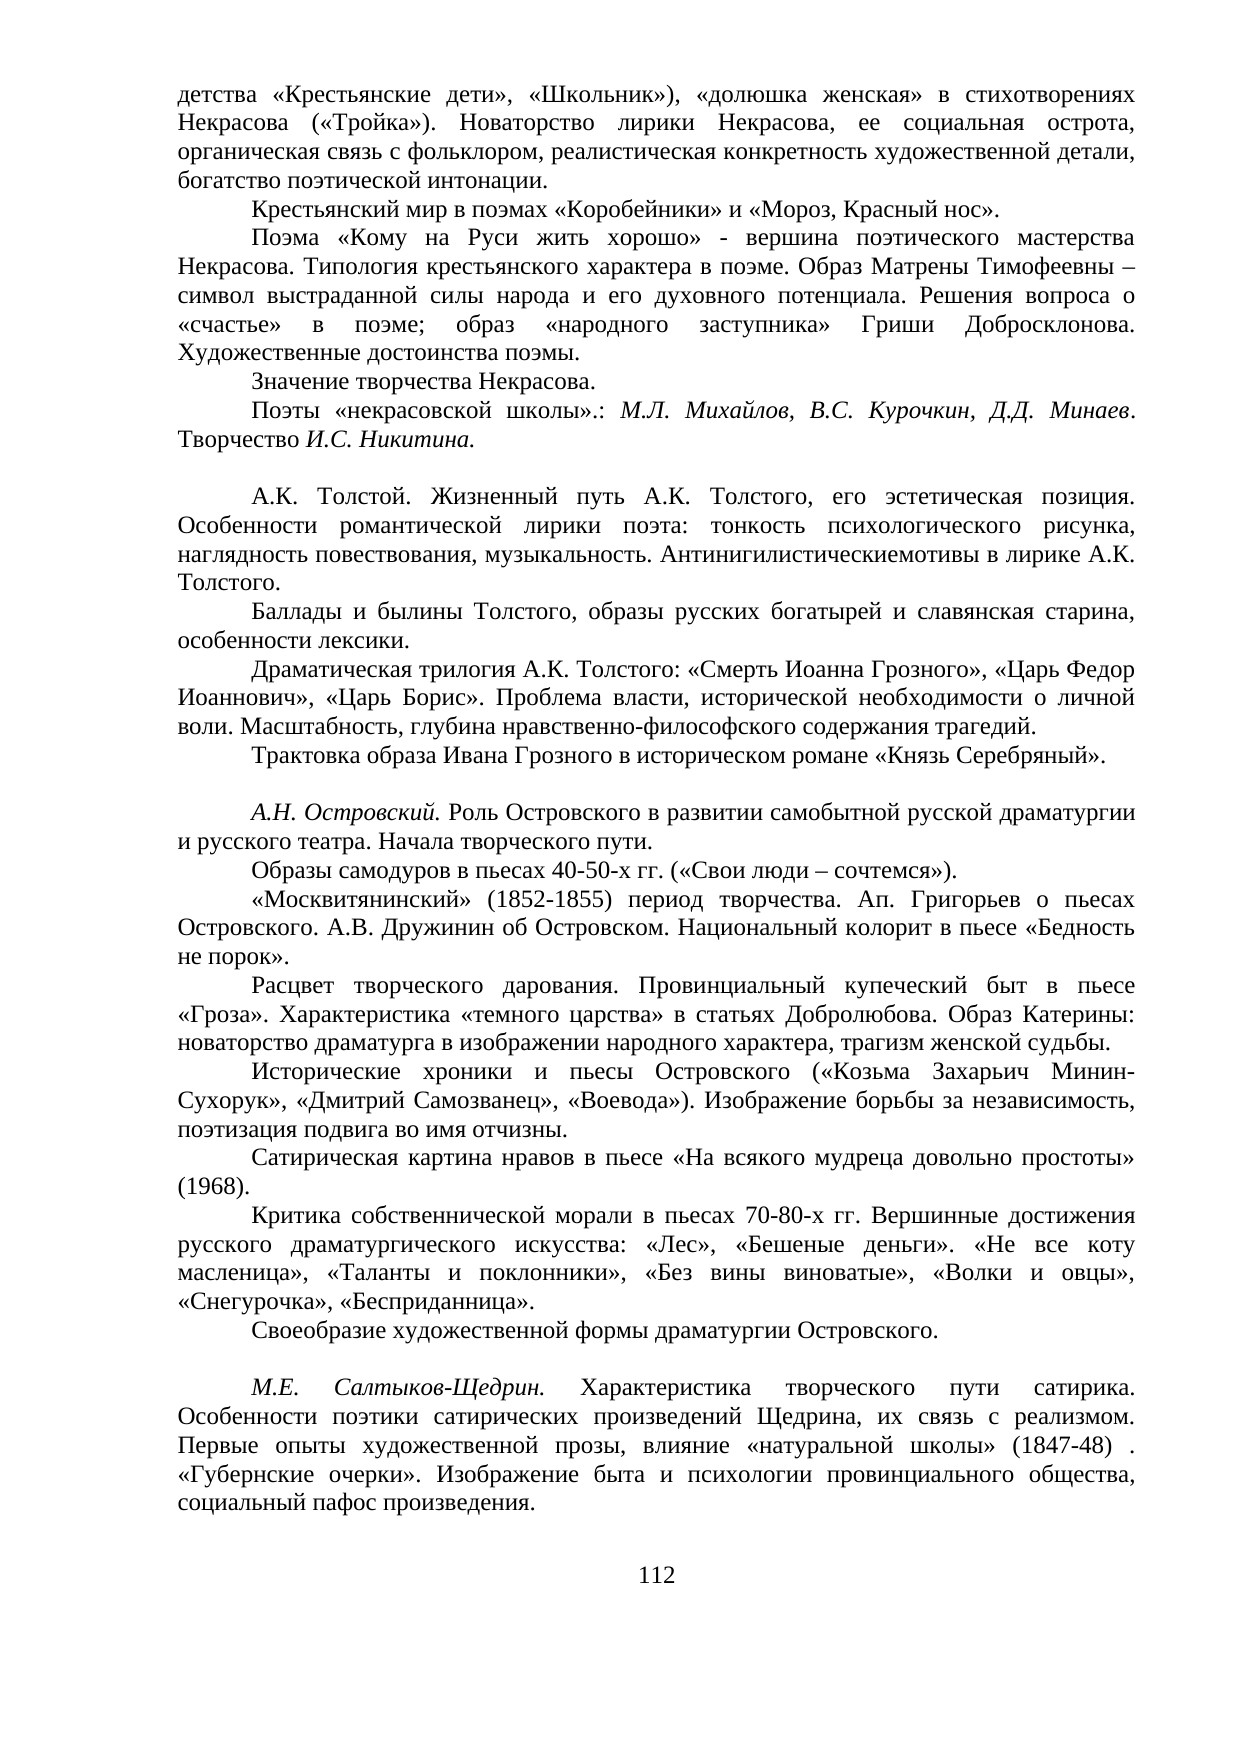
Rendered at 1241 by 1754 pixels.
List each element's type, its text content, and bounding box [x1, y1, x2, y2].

text Крестьянский мир в поэмах «Коробейники» и «Мороз, Красный нос». [177, 194, 1136, 222]
text Расцвет творческого дарования. Провинциальный купеческий быт в пьесе «Гроза». Характеристика «темного царства» в статьях Добролюбова. Образ Катерины: новаторство драматурга в изображении народного характера, трагизм женской судьбы. [177, 970, 1136, 1056]
text Значение творчества Некрасова. [177, 366, 1136, 395]
text Сатирическая картина нравов в пьесе «На всякого мудреца довольно простоты» (1968). [177, 1142, 1136, 1200]
text А.Н. Островский. Роль Островского в развитии самобытной русской драматургии и русского театра. Начала творческого пути. [177, 797, 1136, 855]
text А.К. Толстой. Жизненный путь А.К. Толстого, его эстетическая позиция. Особенности романтической лирики поэта: тонкость психологического рисунка, наглядность повествования, музыкальность. Антинигилистическиемотивы в лирике А.К. Толстого. [177, 481, 1136, 596]
text «Москвитянинский» (1852-1855) период творчества. Ап. Григорьев о пьесах Островского. А.В. Дружинин об Островском. Национальный колорит в пьесе «Бедность не порок». [177, 884, 1136, 970]
text Критика собственнической морали в пьесах 70-80-х гг. Вершинные достижения русского драматургического искусства: «Лес», «Бешеные деньги». «Не все коту масленица», «Таланты и поклонники», «Без вины виноватые», «Волки и овцы», «Снегурочка», «Бесприданница». [177, 1200, 1136, 1315]
text Поэты «некрасовской школы».: М.Л. Михайлов, В.С. Курочкин, Д.Д. Минаев. Творчество И.С. Никитина. [177, 395, 1136, 452]
text Поэма «Кому на Руси жить хорошо» - вершина поэтического мастерства Некрасова. Типология крестьянского характера в поэме. Образ Матрены Тимофеевны – символ выстраданной силы народа и его духовного потенциала. Решения вопроса о «счастье» в поэме; образ «народного заступника» Гриши Добросклонова. Художественные достоинства поэмы. [177, 222, 1136, 366]
text Трактовка образа Ивана Грозного в историческом романе «Князь Серебряный». [177, 740, 1136, 769]
text Баллады и былины Толстого, образы русских богатырей и славянская старина, особенности лексики. [177, 596, 1136, 654]
text Исторические хроники и пьесы Островского («Козьма Захарьич Минин-Сухорук», «Дмитрий Самозванец», «Воевода»). Изображение борьбы за независимость, поэтизация подвига во имя отчизны. [177, 1056, 1136, 1142]
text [177, 79, 1136, 194]
text Драматическая трилогия А.К. Толстого: «Смерть Иоанна Грозного», «Царь Федор Иоаннович», «Царь Борис». Проблема власти, исторической необходимости о личной воли. Масштабность, глубина нравственно-философского содержания трагедий. [177, 654, 1136, 740]
text Своеобразие художественной формы драматургии Островского. [177, 1315, 1136, 1344]
text Образы самодуров в пьесах 40-50-х гг. («Свои люди – сочтемся»). [177, 855, 1136, 884]
text М.Е. Салтыков-Щедрин. Характеристика творческого пути сатирика. Особенности поэтики сатирических произведений Щедрина, их связь с реализмом. Первые опыты художественной прозы, влияние «натуральной школы» (1847-48) . «Губернские очерки». Изображение быта и психологии провинциального общества, социальный пафос произведения. [177, 1372, 1136, 1516]
